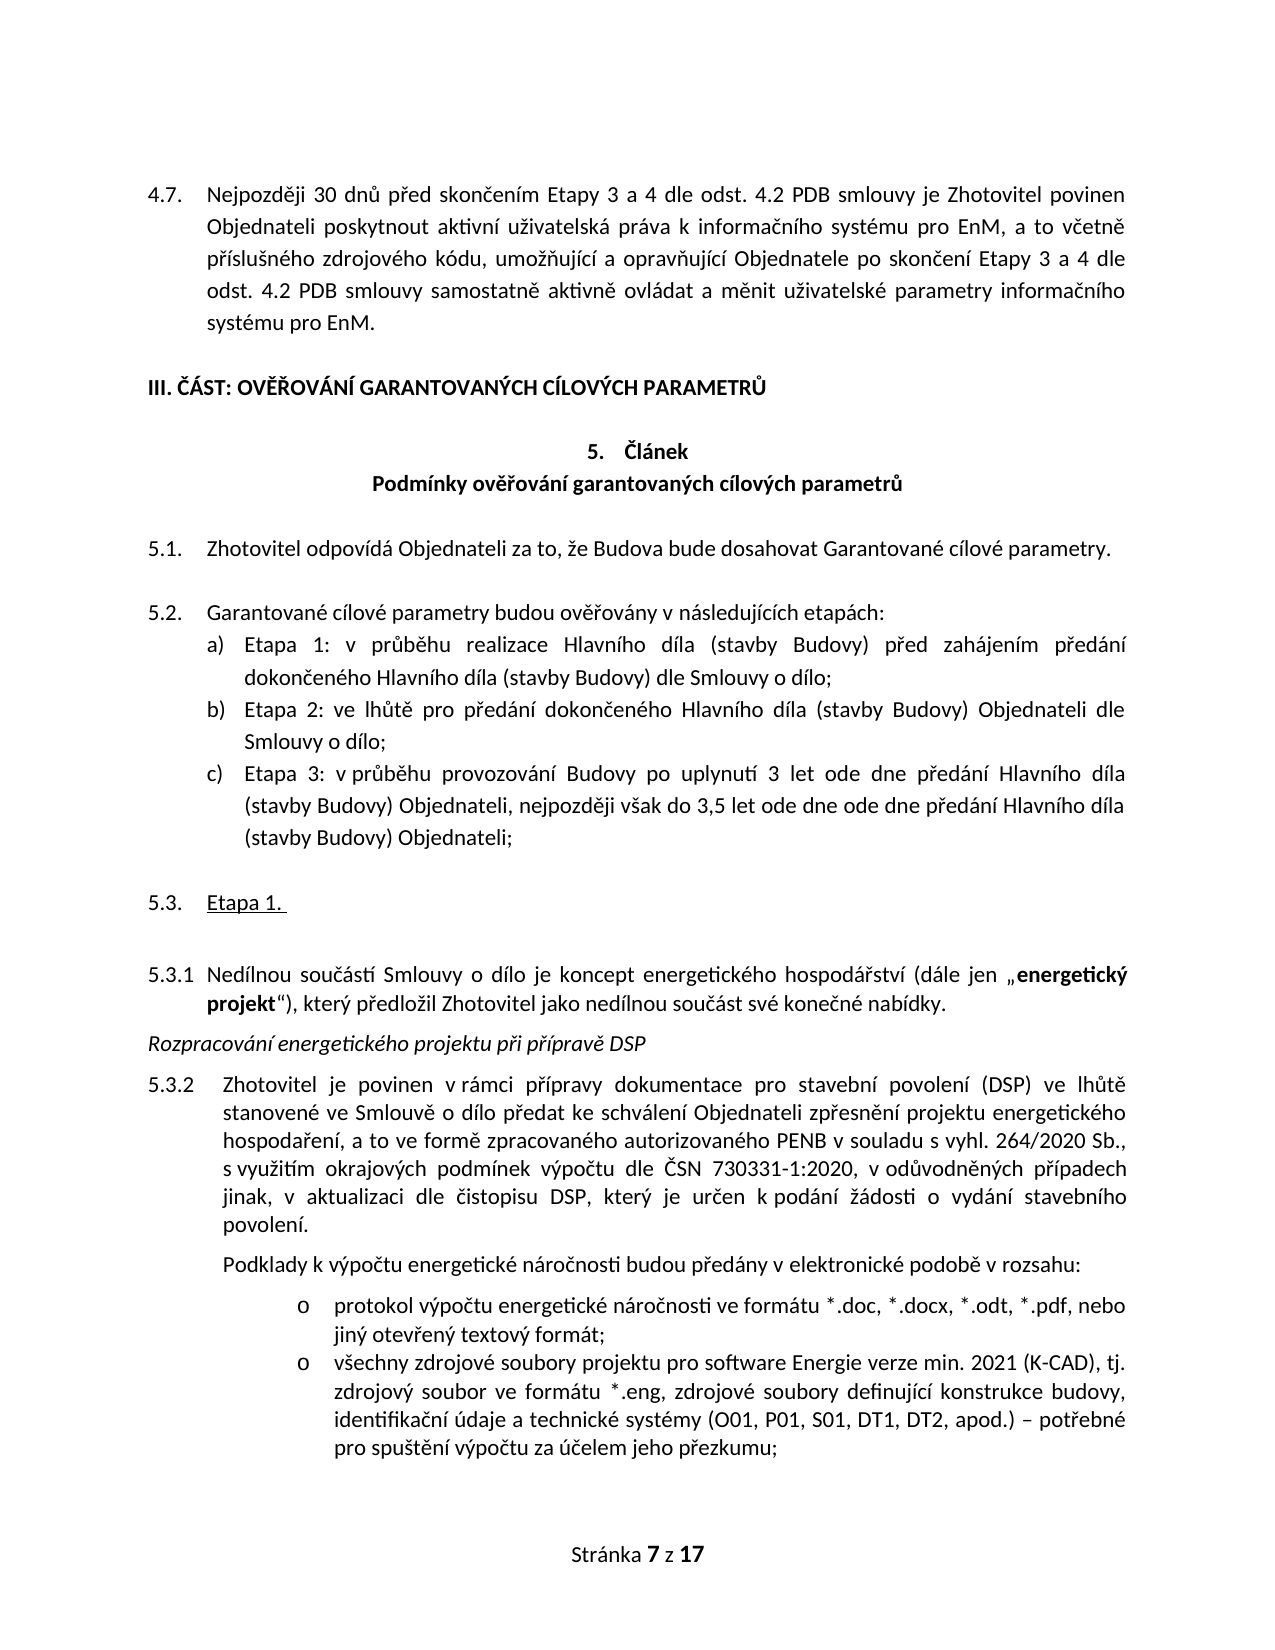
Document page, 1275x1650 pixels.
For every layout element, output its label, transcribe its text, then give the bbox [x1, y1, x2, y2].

list Zhotovitel je povinen v rámci přípravy dokumentace pro stavební povolení (DSP) ve lhůtě stanovené ve Smlouvě o dílo předat ke schválení Objednateli zpřesnění projektu energetického hospodaření, a to ve formě zpracovaného autorizovaného PENB v souladu s vyhl. 264/2020 Sb., s využitím okrajových podmínek výpočtu dle ČSN 730331-1:2020, v odůvodněných případech jinak, v aktualizaci dle čistopisu DSP, který je určen k podání žádosti o vydání stavebního povolení. [148, 1070, 1127, 1238]
list Zhotovitel odpovídá Objednateli za to, že Budova bude dosahovat Garantované cílové parametry. [148, 534, 1127, 562]
text 5.3.1 Nedílnou součástí Smlouvy o dílo je koncept energetického hospodářství (dále jen „energetický projekt“), který předložil Zhotovitel jako nedílnou součást své konečné nabídky. [148, 961, 1127, 1017]
list Etapa 1: v průběhu realizace Hlavního díla (stavby Budovy) před zahájením předání dokončeného Hlavního díla (stavby Budovy) dle Smlouvy o dílo; [207, 630, 1127, 691]
text Podmínky ověřování garantovaných cílových parametrů [148, 469, 1127, 497]
list Etapa 1. [148, 888, 1127, 916]
list protokol výpočtu energetické náročnosti ve formátu *.doc, *.docx, *.odt, *.pdf, nebo jiný otevřený textový formát; [296, 1291, 1127, 1348]
list Etapa 3: v průběhu provozování Budovy po uplynutí 3 let ode dne předání Hlavního díla (stavby Budovy) Objednateli, nejpozději však do 3,5 let ode dne ode dne předání Hlavního díla (stavby Budovy) Objednateli; [207, 759, 1127, 852]
text III. ČÁST: OVĚŘOVÁNÍ GARANTOVANÝCH CÍLOVÝCH PARAMETRŮ [148, 373, 1127, 401]
text Podklady k výpočtu energetické náročnosti budou předány v elektronické podobě v rozsahu: [148, 1250, 1127, 1278]
list Článek [148, 437, 1127, 465]
list Nejpozději 30 dnů před skončením Etapy 3 a 4 dle odst. 4.2 PDB smlouvy je Zhotovitel povinen Objednateli poskytnout aktivní uživatelská práva k informačního systému pro EnM, a to včetně příslušného zdrojového kódu, umožňující a opravňující Objednatele po skončení Etapy 3 a 4 dle odst. 4.2 PDB smlouvy samostatně aktivně ovládat a měnit uživatelské parametry informačního systému pro EnM. [148, 180, 1127, 337]
list všechny zdrojové soubory projektu pro software Energie verze min. 2021 (K-CAD), tj. zdrojový soubor ve formátu *.eng, zdrojové soubory definující konstrukce budovy, identifikační údaje a technické systémy (O01, P01, S01, DT1, DT2, apod.) – potřebné pro spuštění výpočtu za účelem jeho přezkumu; [296, 1348, 1127, 1461]
list Garantované cílové parametry budou ověřovány v následujících etapách: [148, 598, 1127, 626]
list Etapa 2: ve lhůtě pro předání dokončeného Hlavního díla (stavby Budovy) Objednateli dle Smlouvy o dílo; [207, 695, 1127, 755]
text Rozpracování energetického projektu při přípravě DSP [148, 1029, 1127, 1057]
